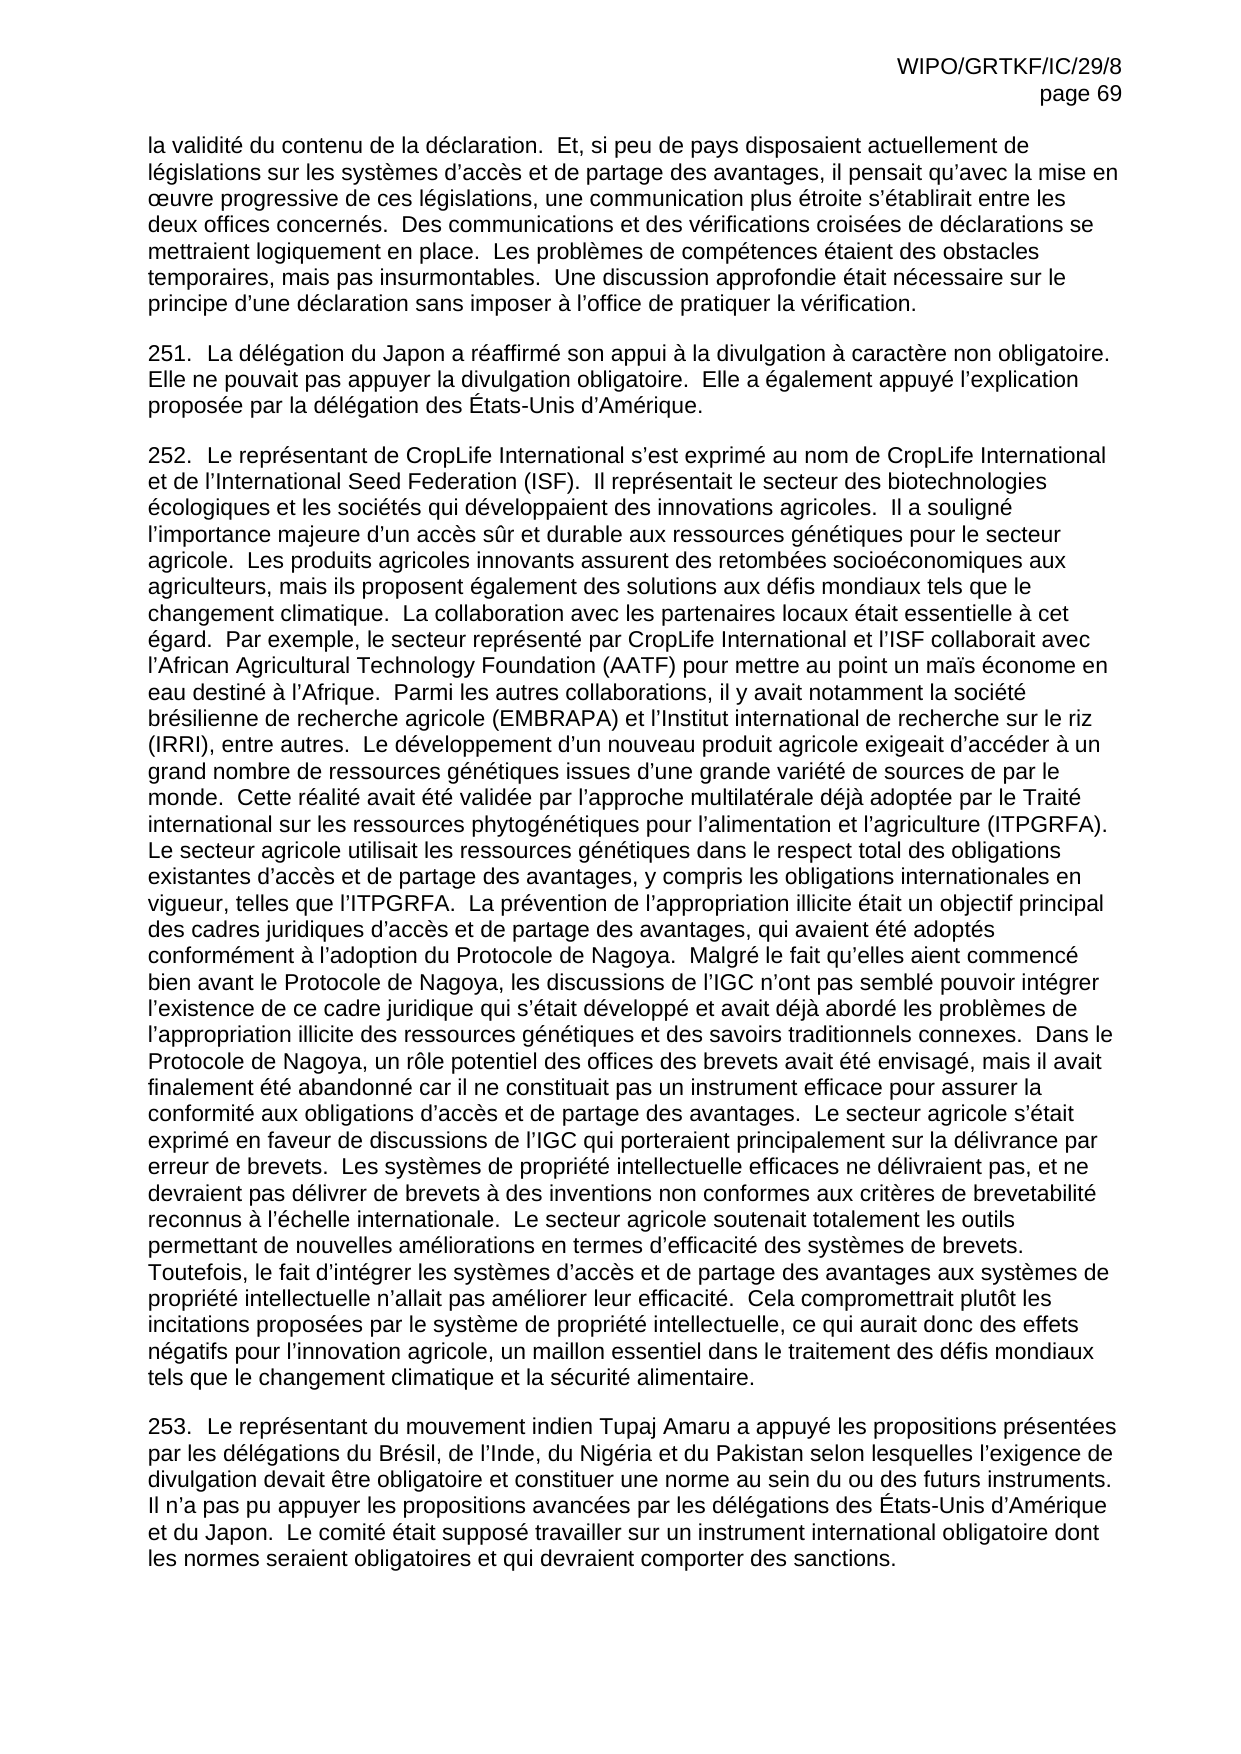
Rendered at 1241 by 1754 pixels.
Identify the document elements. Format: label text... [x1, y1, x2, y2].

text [148, 132, 1122, 317]
text La délégation du Japon a réaffirmé son appui à la divulgation à caractère non obligatoire. Elle ne pouvait pas appuyer la divulgation obligatoire. Elle a également appuyé l’explication proposée par la délégation des États-Unis d’Amérique. [148, 339, 1122, 419]
text Le représentant du mouvement indien Tupaj Amaru a appuyé les propositions présentées par les délégations du Brésil, de l’Inde, du Nigéria et du Pakistan selon lesquelles l’exigence de divulgation devait être obligatoire et constituer une norme au sein du ou des futurs instruments. Il n’a pas pu appuyer les propositions avancées par les délégations des États-Unis d’Amérique et du Japon. Le comité était supposé travailler sur un instrument international obligatoire dont les normes seraient obligatoires et qui devraient comporter des sanctions. [148, 1413, 1122, 1571]
text Le représentant de CropLife International s’est exprimé au nom de CropLife International et de l’International Seed Federation (ISF). Il représentait le secteur des biotechnologies écologiques et les sociétés qui développaient des innovations agricoles. Il a souligné l’importance majeure d’un accès sûr et durable aux ressources génétiques pour le secteur agricole. Les produits agricoles innovants assurent des retombées socioéconomiques aux agriculteurs, mais ils proposent également des solutions aux défis mondiaux tels que le changement climatique. La collaboration avec les partenaires locaux était essentielle à cet égard. Par exemple, le secteur représenté par CropLife International et l’ISF collaborait avec l’African Agricultural Technology Foundation (AATF) pour mettre au point un maïs économe en eau destiné à l’Afrique. Parmi les autres collaborations, il y avait notamment la société brésilienne de recherche agricole (EMBRAPA) et l’Institut international de recherche sur le riz (IRRI), entre autres. Le développement d’un nouveau produit agricole exigeait d’accéder à un grand nombre de ressources génétiques issues d’une grande variété de sources de par le monde. Cette réalité avait été validée par l’approche multilatérale déjà adoptée par le Traité international sur les ressources phytogénétiques pour l’alimentation et l’agriculture (ITPGRFA). Le secteur agricole utilisait les ressources génétiques dans le respect total des obligations existantes d’accès et de partage des avantages, y compris les obligations internationales en vigueur, telles que l’ITPGRFA. La prévention de l’appropriation illicite était un objectif principal des cadres juridiques d’accès et de partage des avantages, qui avaient été adoptés conformément à l’adoption du Protocole de Nagoya. Malgré le fait qu’elles aient commencé bien avant le Protocole de Nagoya, les discussions de l’IGC n’ont pas semblé pouvoir intégrer l’existence de ce cadre juridique qui s’était développé et avait déjà abordé les problèmes de l’appropriation illicite des ressources génétiques et des savoirs traditionnels connexes. Dans le Protocole de Nagoya, un rôle potentiel des offices des brevets avait été envisagé, mais il avait finalement été abandonné car il ne constituait pas un instrument efficace pour assurer la conformité aux obligations d’accès et de partage des avantages. Le secteur agricole s’était exprimé en faveur de discussions de l’IGC qui porteraient principalement sur la délivrance par erreur de brevets. Les systèmes de propriété intellectuelle efficaces ne délivraient pas, et ne devraient pas délivrer de brevets à des inventions non conformes aux critères de brevetabilité reconnus à l’échelle internationale. Le secteur agricole soutenait totalement les outils permettant de nouvelles améliorations en termes d’efficacité des systèmes de brevets. Toutefois, le fait d’intégrer les systèmes d’accès et de partage des avantages aux systèmes de propriété intellectuelle n’allait pas améliorer leur efficacité. Cela compromettrait plutôt les incitations proposées par le système de propriété intellectuelle, ce qui aurait donc des effets négatifs pour l’innovation agricole, un maillon essentiel dans le traitement des défis mondiaux tels que le changement climatique et la sécurité alimentaire. [148, 442, 1122, 1390]
